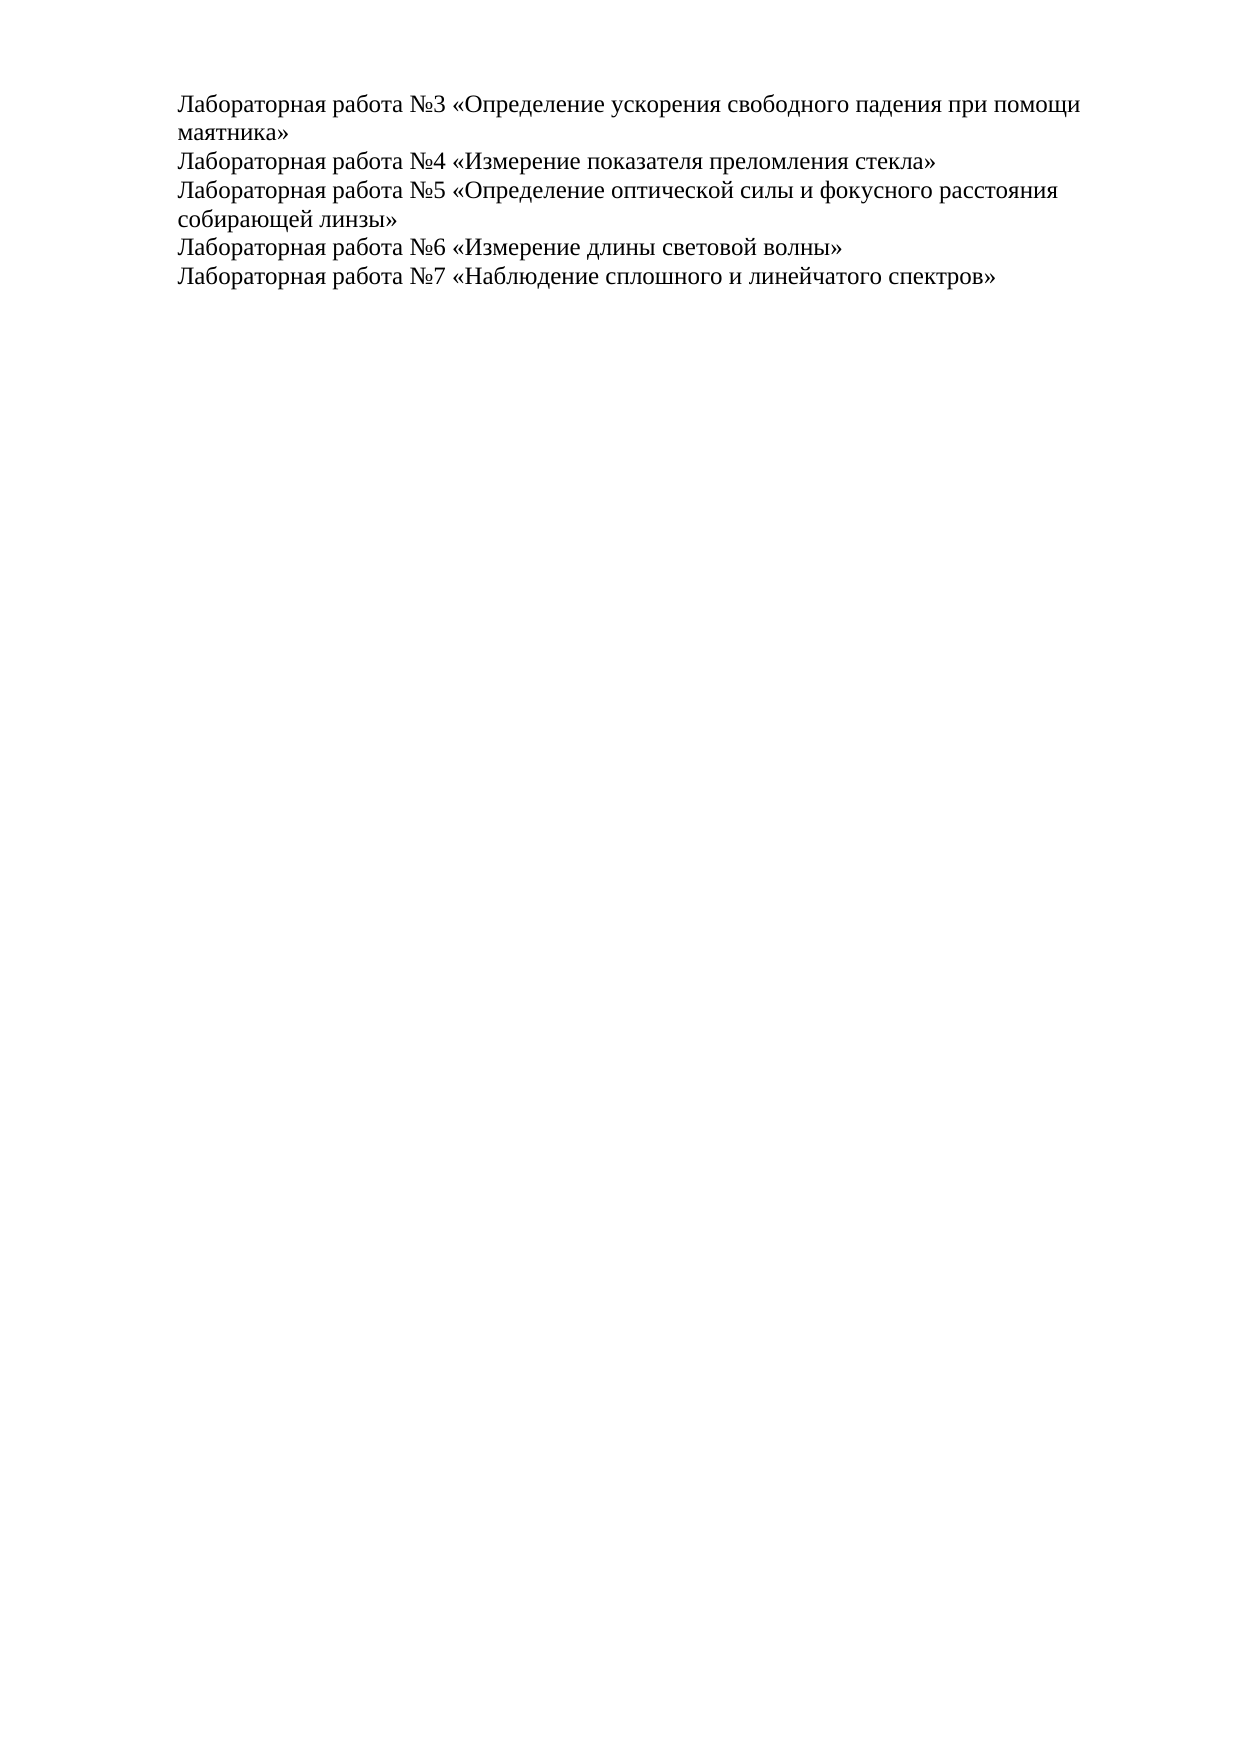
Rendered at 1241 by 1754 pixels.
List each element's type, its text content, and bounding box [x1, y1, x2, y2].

text Лабораторная работа №3 «Определение ускорения свободного падения при помощи маятника» [177, 89, 1152, 146]
text Лабораторная работа №7 «Наблюдение сплошного и линейчатого спектров» [177, 261, 1152, 290]
text Лабораторная работа №5 «Определение оптической силы и фокусного расстояния собирающей линзы» [177, 175, 1152, 232]
text Лабораторная работа №4 «Измерение показателя преломления стекла» [177, 146, 1152, 175]
text Лабораторная работа №6 «Измерение длины световой волны» [177, 232, 1152, 261]
